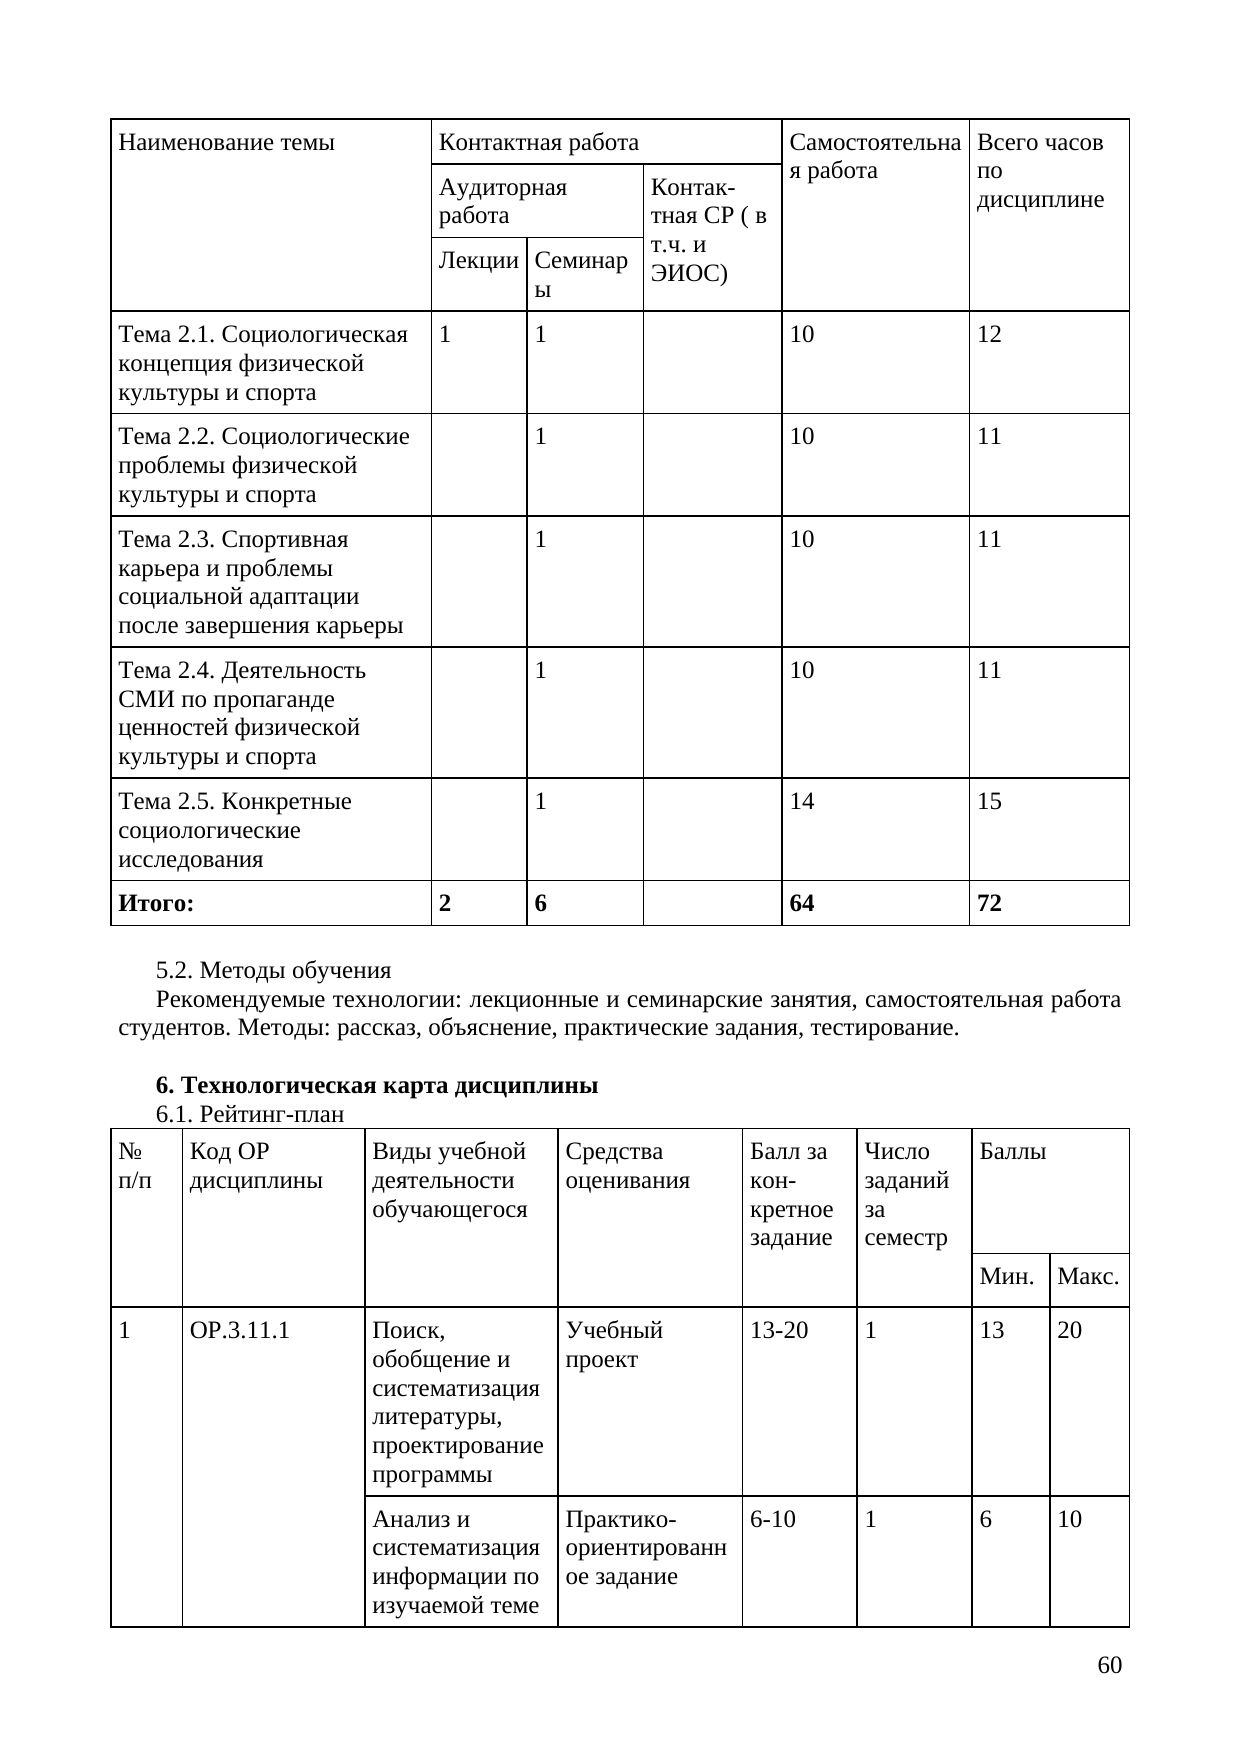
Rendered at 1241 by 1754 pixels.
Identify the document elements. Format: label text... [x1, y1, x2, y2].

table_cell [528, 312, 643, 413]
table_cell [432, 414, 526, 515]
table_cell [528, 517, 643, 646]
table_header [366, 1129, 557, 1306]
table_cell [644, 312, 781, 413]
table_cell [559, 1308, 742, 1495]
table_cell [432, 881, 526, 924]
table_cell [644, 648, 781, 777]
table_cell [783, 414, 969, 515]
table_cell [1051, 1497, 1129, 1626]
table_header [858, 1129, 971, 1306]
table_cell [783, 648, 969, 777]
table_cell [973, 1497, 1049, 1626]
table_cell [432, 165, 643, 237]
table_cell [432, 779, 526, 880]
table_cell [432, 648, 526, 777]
subtitle 5.2. Методы обучения [118, 955, 1122, 984]
subtitle 6.1. Рейтинг-план [118, 1099, 1122, 1127]
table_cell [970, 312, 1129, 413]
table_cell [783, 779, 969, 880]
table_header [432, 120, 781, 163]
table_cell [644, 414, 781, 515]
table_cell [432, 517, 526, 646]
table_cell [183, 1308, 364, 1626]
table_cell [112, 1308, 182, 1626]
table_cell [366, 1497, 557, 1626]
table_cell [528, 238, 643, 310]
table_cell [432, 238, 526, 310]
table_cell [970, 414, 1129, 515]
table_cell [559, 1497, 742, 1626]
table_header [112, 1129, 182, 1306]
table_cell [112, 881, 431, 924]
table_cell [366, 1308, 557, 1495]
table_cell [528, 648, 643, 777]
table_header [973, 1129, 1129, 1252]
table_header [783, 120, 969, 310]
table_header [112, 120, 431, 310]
subtitle 6. Технологическая карта дисциплины [118, 1070, 1122, 1099]
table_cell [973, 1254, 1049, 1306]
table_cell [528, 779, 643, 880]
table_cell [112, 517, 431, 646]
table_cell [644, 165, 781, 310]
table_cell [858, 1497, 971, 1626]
text Рекомендуемые технологии: лекционные и семинарские занятия, самостоятельная работа студентов. Методы: рассказ, объяснение, практические задания, тестирование. [118, 984, 1122, 1041]
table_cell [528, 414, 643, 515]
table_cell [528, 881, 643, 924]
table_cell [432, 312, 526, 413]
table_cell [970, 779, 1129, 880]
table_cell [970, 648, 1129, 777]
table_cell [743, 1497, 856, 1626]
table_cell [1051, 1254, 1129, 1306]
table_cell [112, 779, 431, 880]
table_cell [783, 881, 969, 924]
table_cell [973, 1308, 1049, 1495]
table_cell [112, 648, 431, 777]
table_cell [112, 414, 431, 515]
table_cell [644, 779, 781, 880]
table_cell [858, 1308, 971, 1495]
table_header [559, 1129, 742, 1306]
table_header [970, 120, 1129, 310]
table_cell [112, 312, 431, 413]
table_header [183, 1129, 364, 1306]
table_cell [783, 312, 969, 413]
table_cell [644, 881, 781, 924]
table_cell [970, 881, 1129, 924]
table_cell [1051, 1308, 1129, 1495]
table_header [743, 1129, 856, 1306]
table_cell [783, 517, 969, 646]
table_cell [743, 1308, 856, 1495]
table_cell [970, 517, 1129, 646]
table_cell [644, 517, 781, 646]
